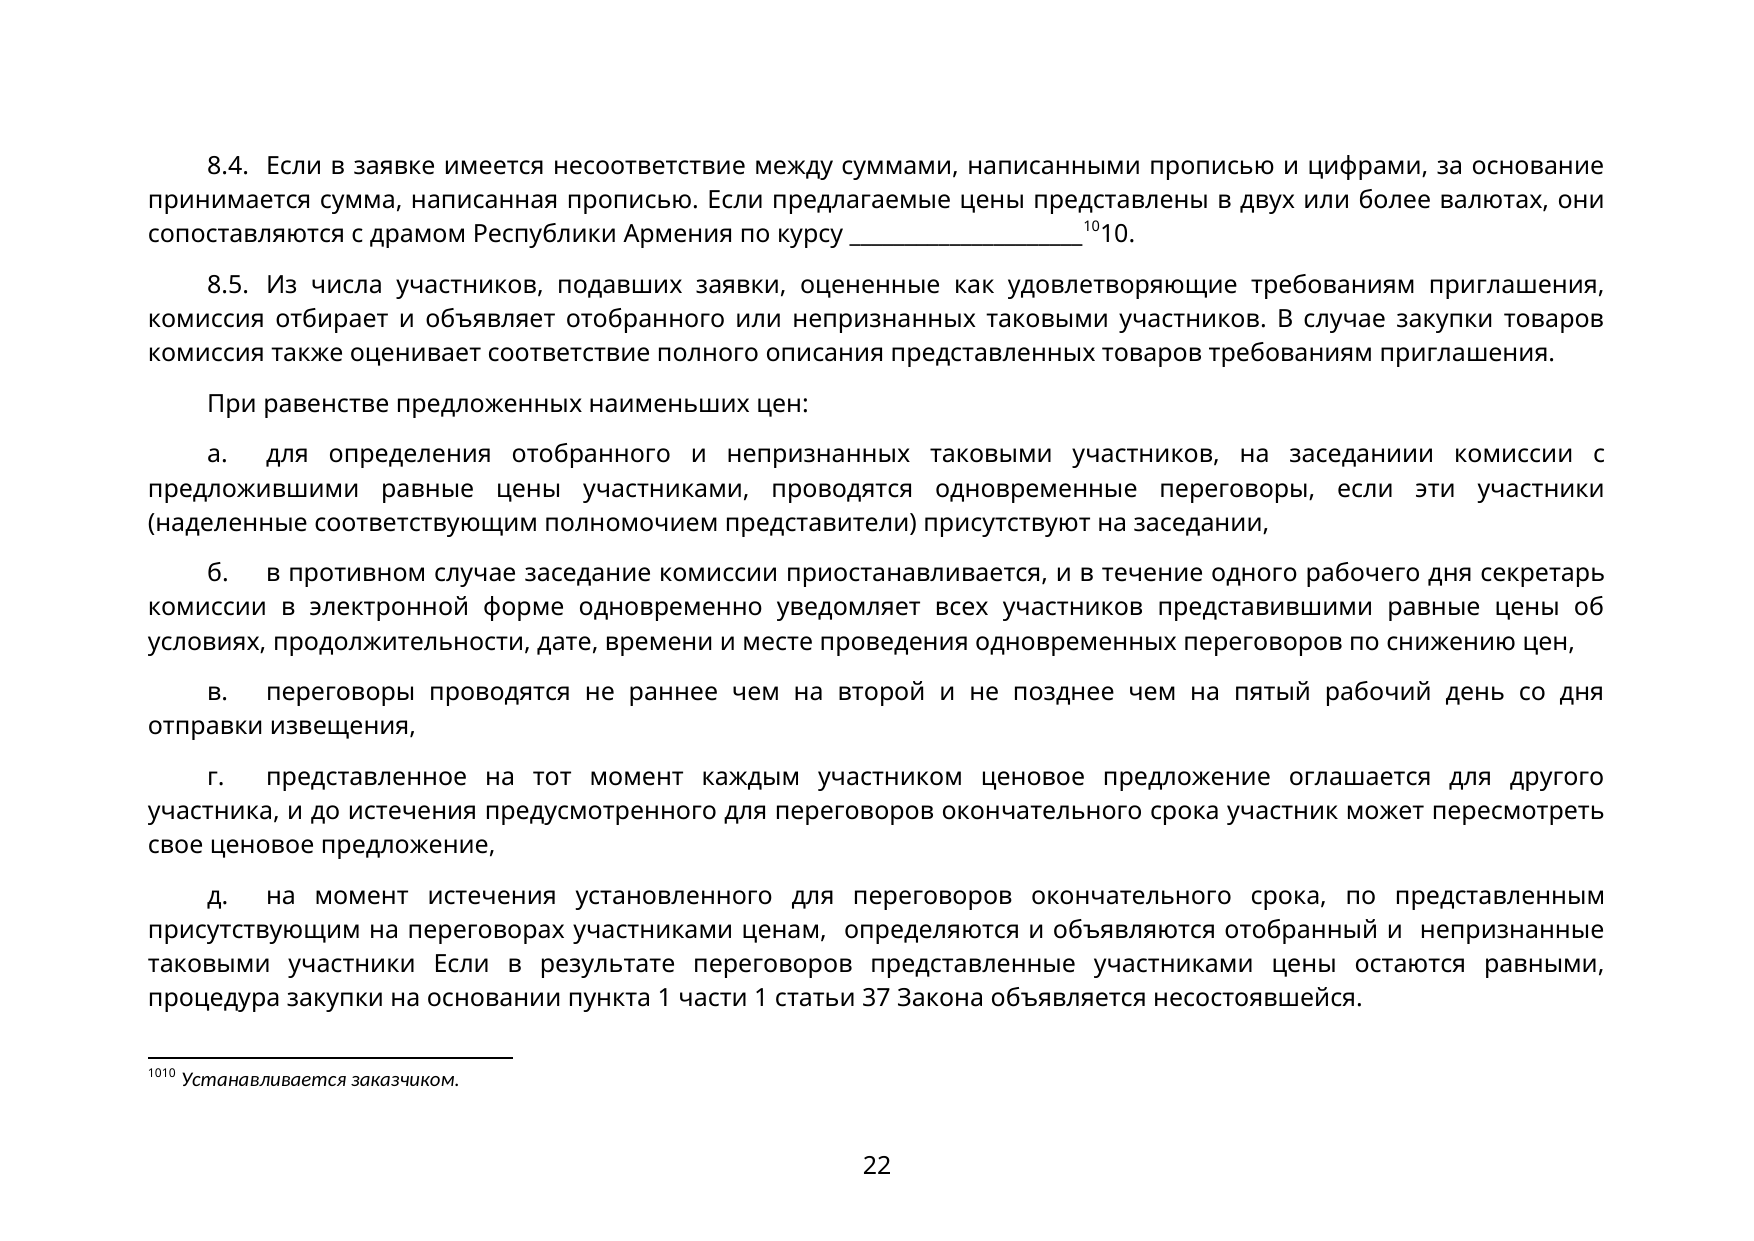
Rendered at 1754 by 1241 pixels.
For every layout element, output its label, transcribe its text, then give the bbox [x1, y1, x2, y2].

text 8.4. Если в заявке имеется несоответствие между суммами, написанными прописью и цифрами, за основание принимается сумма, написанная прописью. Если предлагаемые цены представлены в двух или более валютах, они сопоставляются с драмом Республики Армения по курсу _____________________10. [148, 148, 1606, 250]
text При равенстве предложенных наименьших цен: [148, 385, 1606, 419]
text г. представленное на тот момент каждым участником ценовое предложение оглашается для другого участника, и до истечения предусмотренного для переговоров окончательного срока участник может пересмотреть свое ценовое предложение, [148, 759, 1606, 861]
text 8.5. Из числа участников, подавших заявки, оцененные как удовлетворяющие требованиям приглашения, комиссия отбирает и объявляет отобранного или непризнанных таковыми участников. В случае закупки товаров комиссия также оценивает соответствие полного описания представленных товаров требованиям приглашения. [148, 267, 1606, 369]
text д. на момент истечения установленного для переговоров окончательного срока, по представленным присутствующим на переговорах участниками ценам, определяются и объявляются отобранный и непризнанные таковыми участники Если в результате переговоров представленные участниками цены остаются равными, процедура закупки на основании пункта 1 части 1 статьи 37 Закона объявляется несостоявшейся. [148, 877, 1606, 1014]
text б. в противном случае заседание комиссии приостанавливается, и в течение одного рабочего дня секретарь комиссии в электронной форме одновременно уведомляет всех участников представившими равные цены об условиях, продолжительности, дате, времени и месте проведения одновременных переговоров по снижению цен, [148, 555, 1606, 657]
text а. для определения отобранного и непризнанных таковыми участников, на заседаниии комиссии с предложившими равные цены участниками, проводятся одновременные переговоры, если эти участники (наделенные соответствующим полномочием представители) присутствуют на заседании, [148, 436, 1606, 538]
text в. переговоры проводятся не раннее чем на второй и не позднее чем на пятый рабочий день со дня отправки извещения, [148, 674, 1606, 742]
